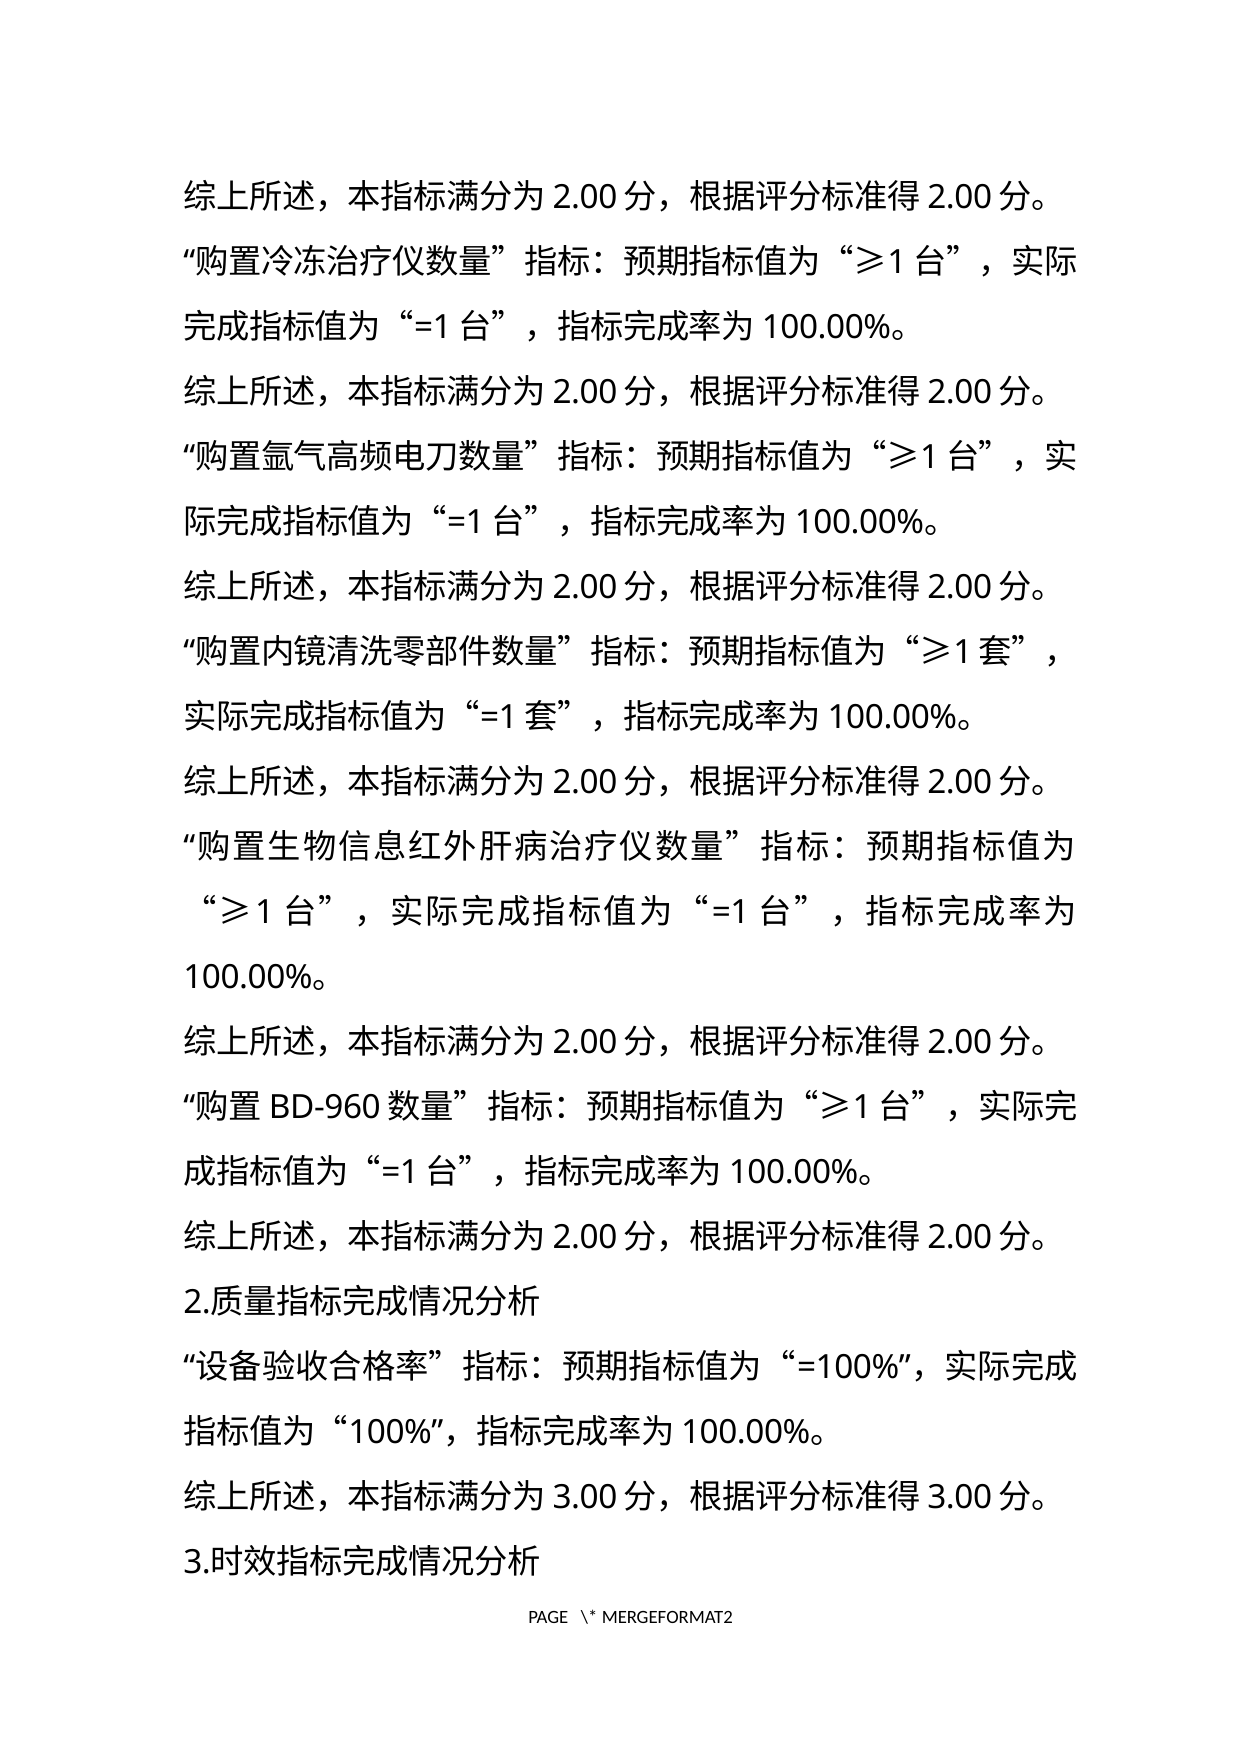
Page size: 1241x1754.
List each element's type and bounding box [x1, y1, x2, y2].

text [183, 162, 1078, 1592]
